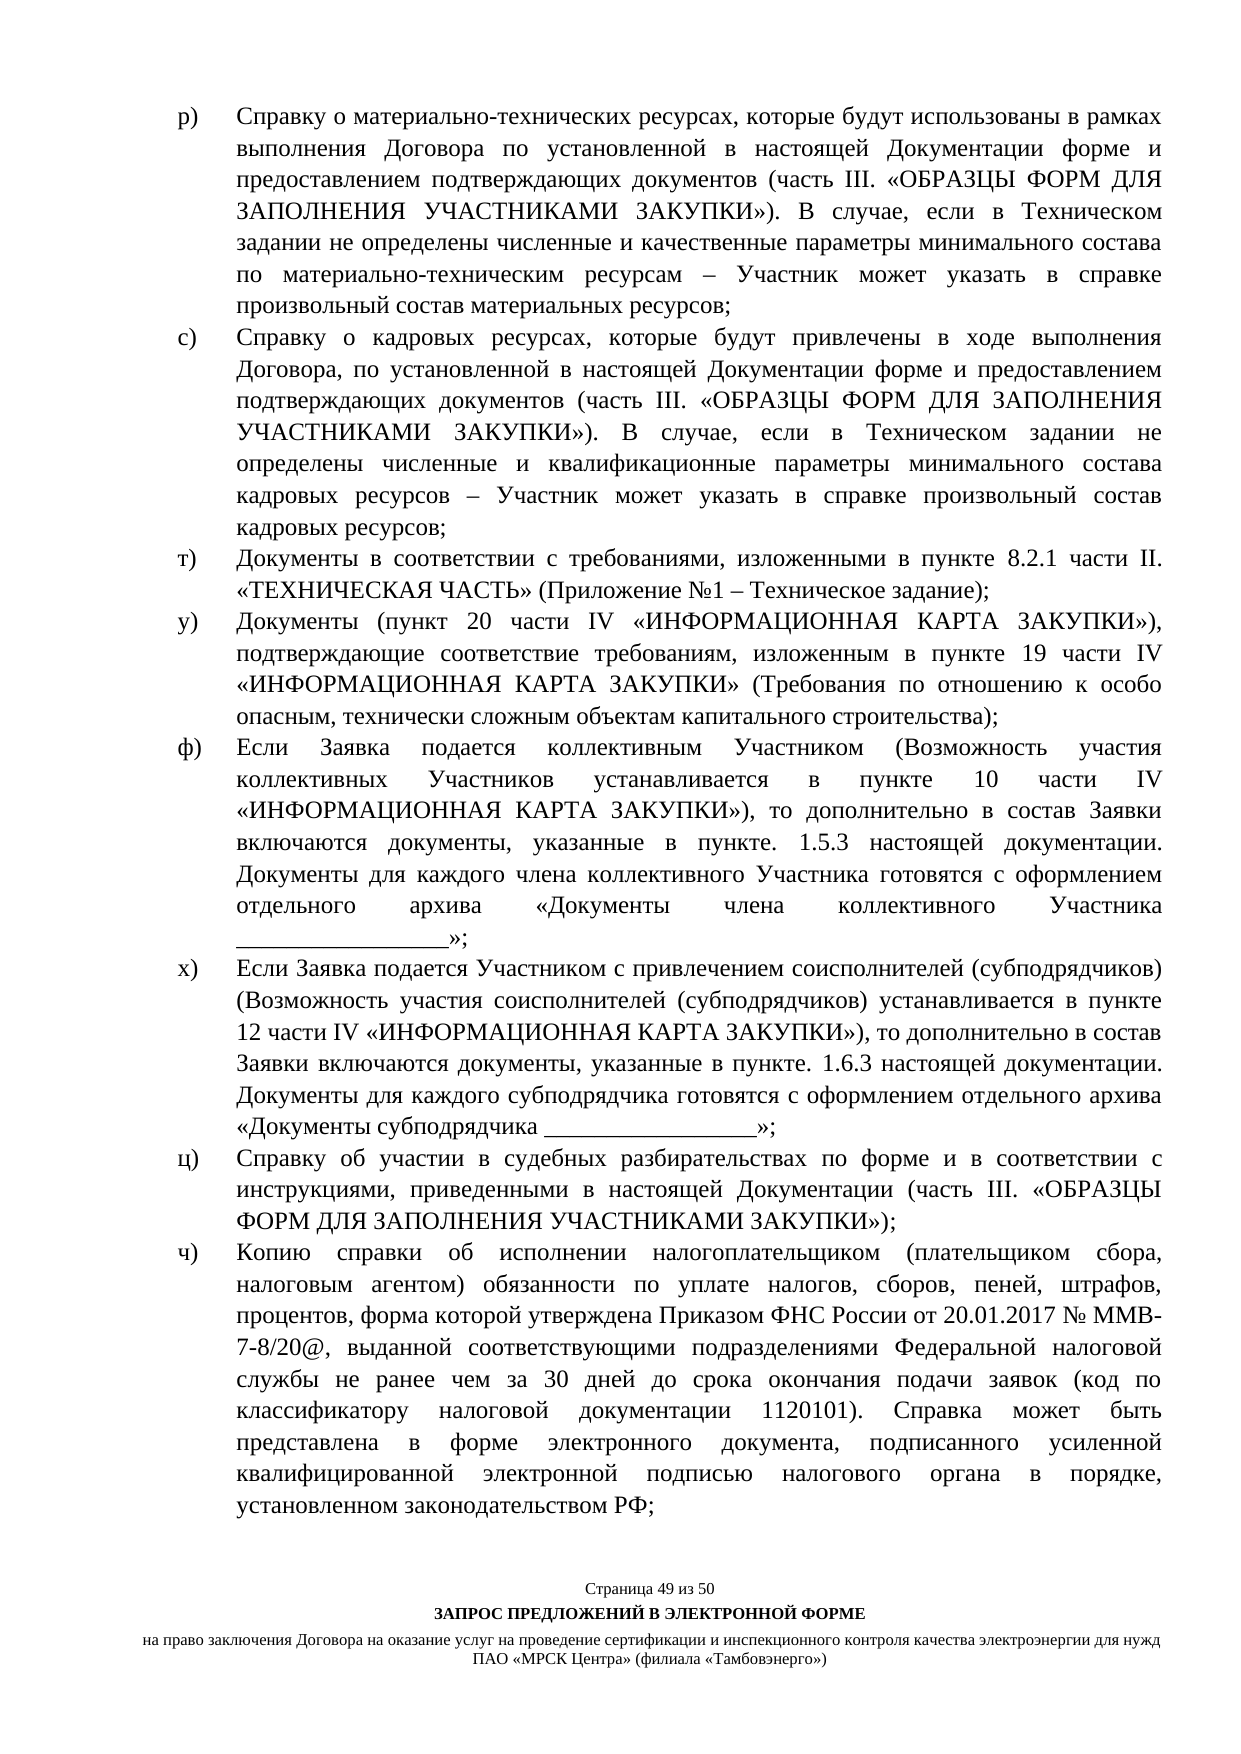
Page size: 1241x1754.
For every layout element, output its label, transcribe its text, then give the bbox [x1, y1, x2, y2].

list Если Заявка подается коллективным Участником (Возможность участия коллективных Участников устанавливается в пункте 10 части IV «ИНФОРМАЦИОННАЯ КАРТА ЗАКУПКИ»), то дополнительно в состав Заявки включаются документы, указанные в пункте. 1.5.3 настоящей документации. Документы для каждого члена коллективного Участника готовятся с оформлением отдельного архива «Документы члена коллективного Участника _________________»; [177, 732, 1163, 951]
list Документы (пункт 20 части IV «ИНФОРМАЦИОННАЯ КАРТА ЗАКУПКИ»), подтверждающие соответствие требованиям, изложенным в пункте 19 части IV «ИНФОРМАЦИОННАЯ КАРТА ЗАКУПКИ» (Требования по отношению к особо опасным, технически сложным объектам капитального строительства); [177, 606, 1163, 730]
list Документы в соответствии с требованиями, изложенными в пункте 8.2.1 части II. «ТЕХНИЧЕСКАЯ ЧАСТЬ» (Приложение №1 – Техническое задание); [177, 543, 1163, 603]
list Справку о материально-технических ресурсах, которые будут использованы в рамках выполнения Договора по установленной в настоящей Документации форме и предоставлением подтверждающих документов (часть III. «ОБРАЗЦЫ ФОРМ ДЛЯ ЗАПОЛНЕНИЯ УЧАСТНИКАМИ ЗАКУПКИ»). В случае, если в Техническом задании не определены численные и качественные параметры минимального состава по материально-техническим ресурсам – Участник может указать в справке произвольный состав материальных ресурсов; [177, 101, 1163, 319]
list Если Заявка подается Участником с привлечением соисполнителей (субподрядчиков) (Возможность участия соисполнителей (субподрядчиков) устанавливается в пункте 12 части IV «ИНФОРМАЦИОННАЯ КАРТА ЗАКУПКИ»), то дополнительно в состав Заявки включаются документы, указанные в пункте. 1.6.3 настоящей документации. Документы для каждого субподрядчика готовятся с оформлением отдельного архива «Документы субподрядчика _________________»; [177, 953, 1163, 1140]
list Справку об участии в судебных разбирательствах по форме и в соответствии с инструкциями, приведенными в настоящей Документации (часть III. «ОБРАЗЦЫ ФОРМ ДЛЯ ЗАПОЛНЕНИЯ УЧАСТНИКАМИ ЗАКУПКИ»); [177, 1143, 1163, 1235]
list Копию справки об исполнении налогоплательщиком (плательщиком сбора, налоговым агентом) обязанности по уплате налогов, сборов, пеней, штрафов, процентов, форма которой утверждена Приказом ФНС России от 20.01.2017 № ММВ-7-8/20@, выданной соответствующими подразделениями Федеральной налоговой службы не ранее чем за 30 дней до срока окончания подачи заявок (код по классификатору налоговой документации 1120101). Справка может быть представлена в форме электронного документа, подписанного усиленной квалифицированной электронной подписью налогового органа в порядке, установленном законодательством РФ; [177, 1237, 1163, 1519]
list Справку о кадровых ресурсах, которые будут привлечены в ходе выполнения Договора, по установленной в настоящей Документации форме и предоставлением подтверждающих документов (часть III. «ОБРАЗЦЫ ФОРМ ДЛЯ ЗАПОЛНЕНИЯ УЧАСТНИКАМИ ЗАКУПКИ»). В случае, если в Техническом задании не определены численные и квалификационные параметры минимального состава кадровых ресурсов – Участник может указать в справке произвольный состав кадровых ресурсов; [177, 322, 1163, 540]
